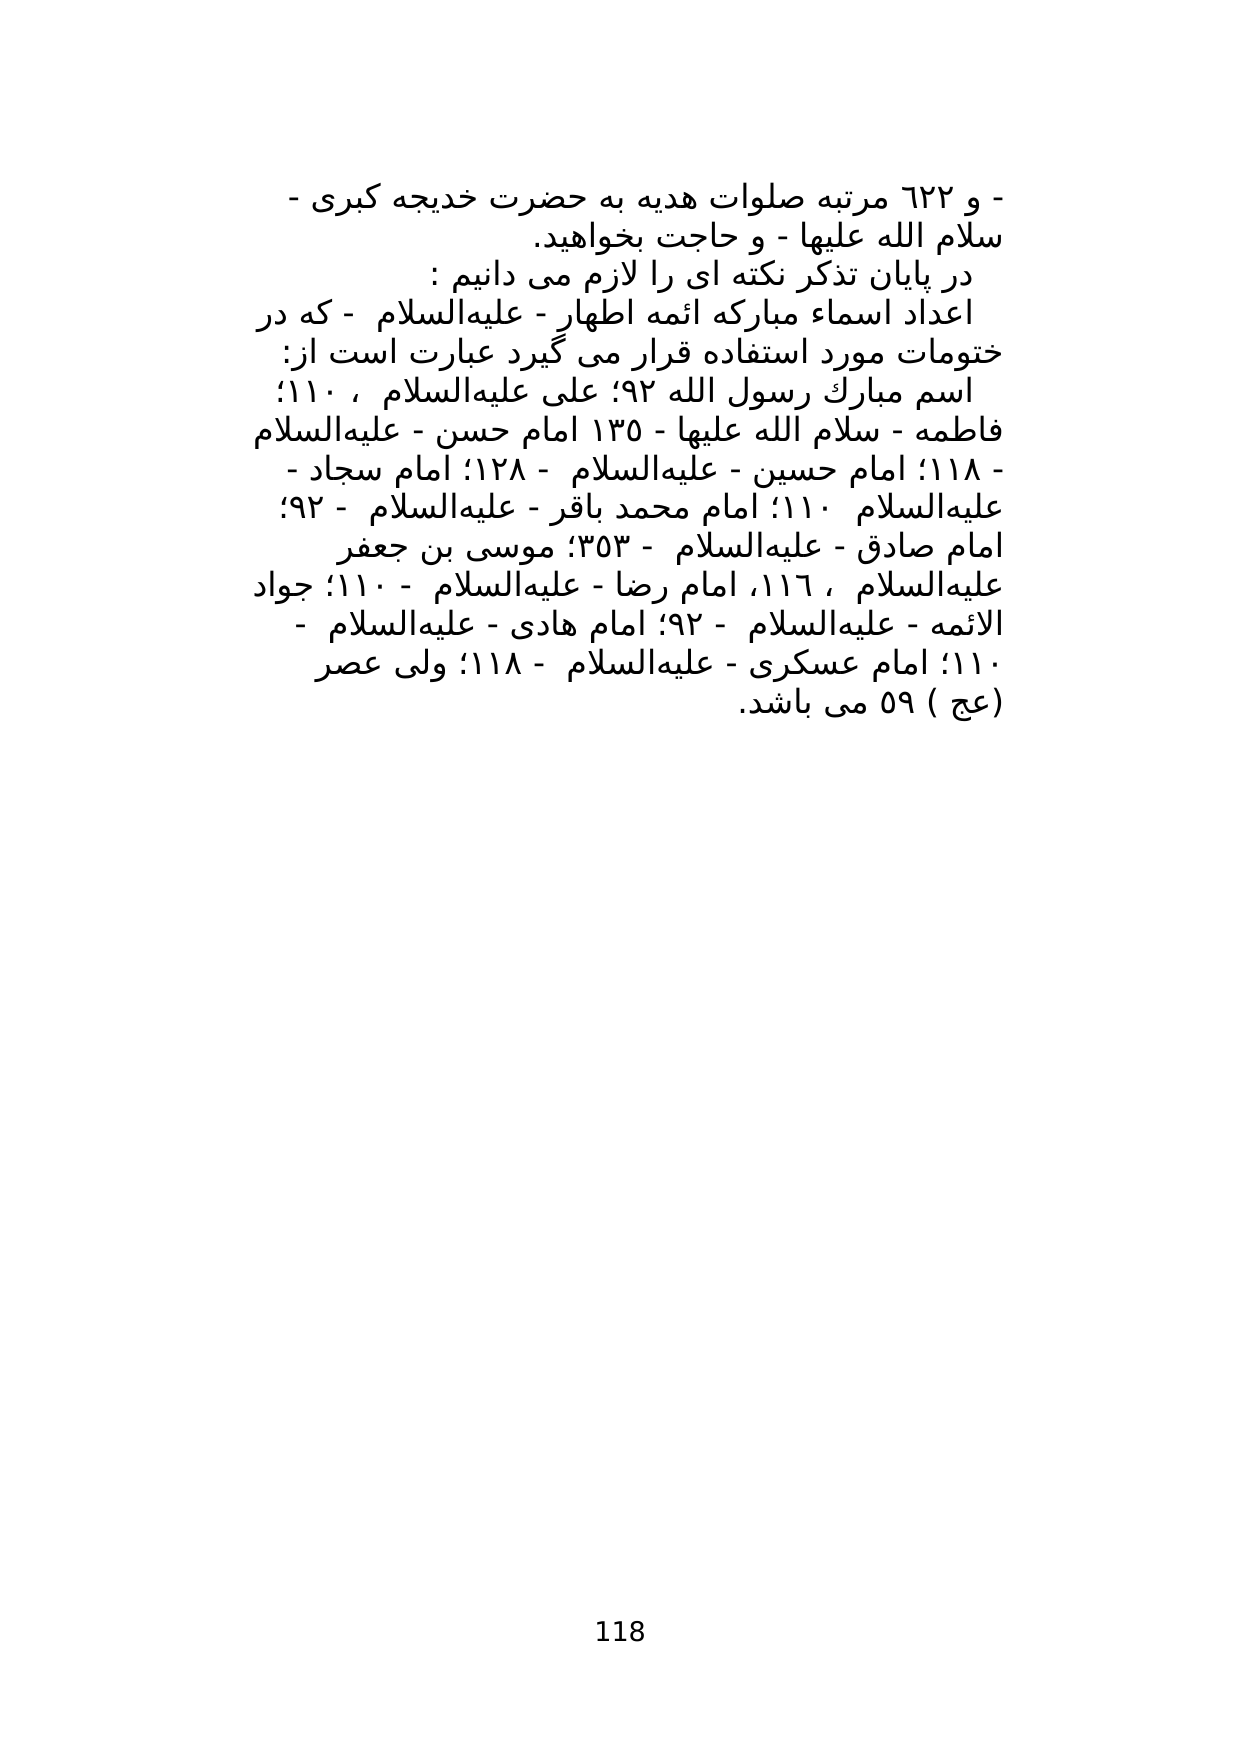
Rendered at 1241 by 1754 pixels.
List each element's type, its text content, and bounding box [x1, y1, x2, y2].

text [236, 177, 1004, 255]
text اسم مبارك رسول الله ٩٢؛ على عليه‌السلام ، ١١٠؛ فاطمه - سلام الله عليها - ١٣٥ امام حسن - عليه‌السلام - ١١٨؛ امام حسين - عليه‌السلام - ١٢٨؛ امام سجاد - عليه‌السلام ١١٠؛ امام محمد باقر - عليه‌السلام - ٩٢؛ امام صادق - عليه‌السلام - ٣٥٣؛ موسى بن جعفر عليه‌السلام ، ١١٦، امام رضا - عليه‌السلام - ١١٠؛ جواد الائمه - عليه‌السلام - ٩٢؛ امام هادى - عليه‌السلام - ١١٠؛ امام عسكرى - عليه‌السلام - ١١٨؛ ولى عصر (عج ) ٥٩ مى باشد. [236, 371, 1004, 721]
text در پايان تذكر نكته اى را لازم مى دانيم : [236, 255, 1004, 294]
text اعداد اسماء مباركه ائمه اطهار - عليه‌السلام - كه در ختومات مورد استفاده قرار مى گيرد عبارت است از: [236, 294, 1004, 371]
